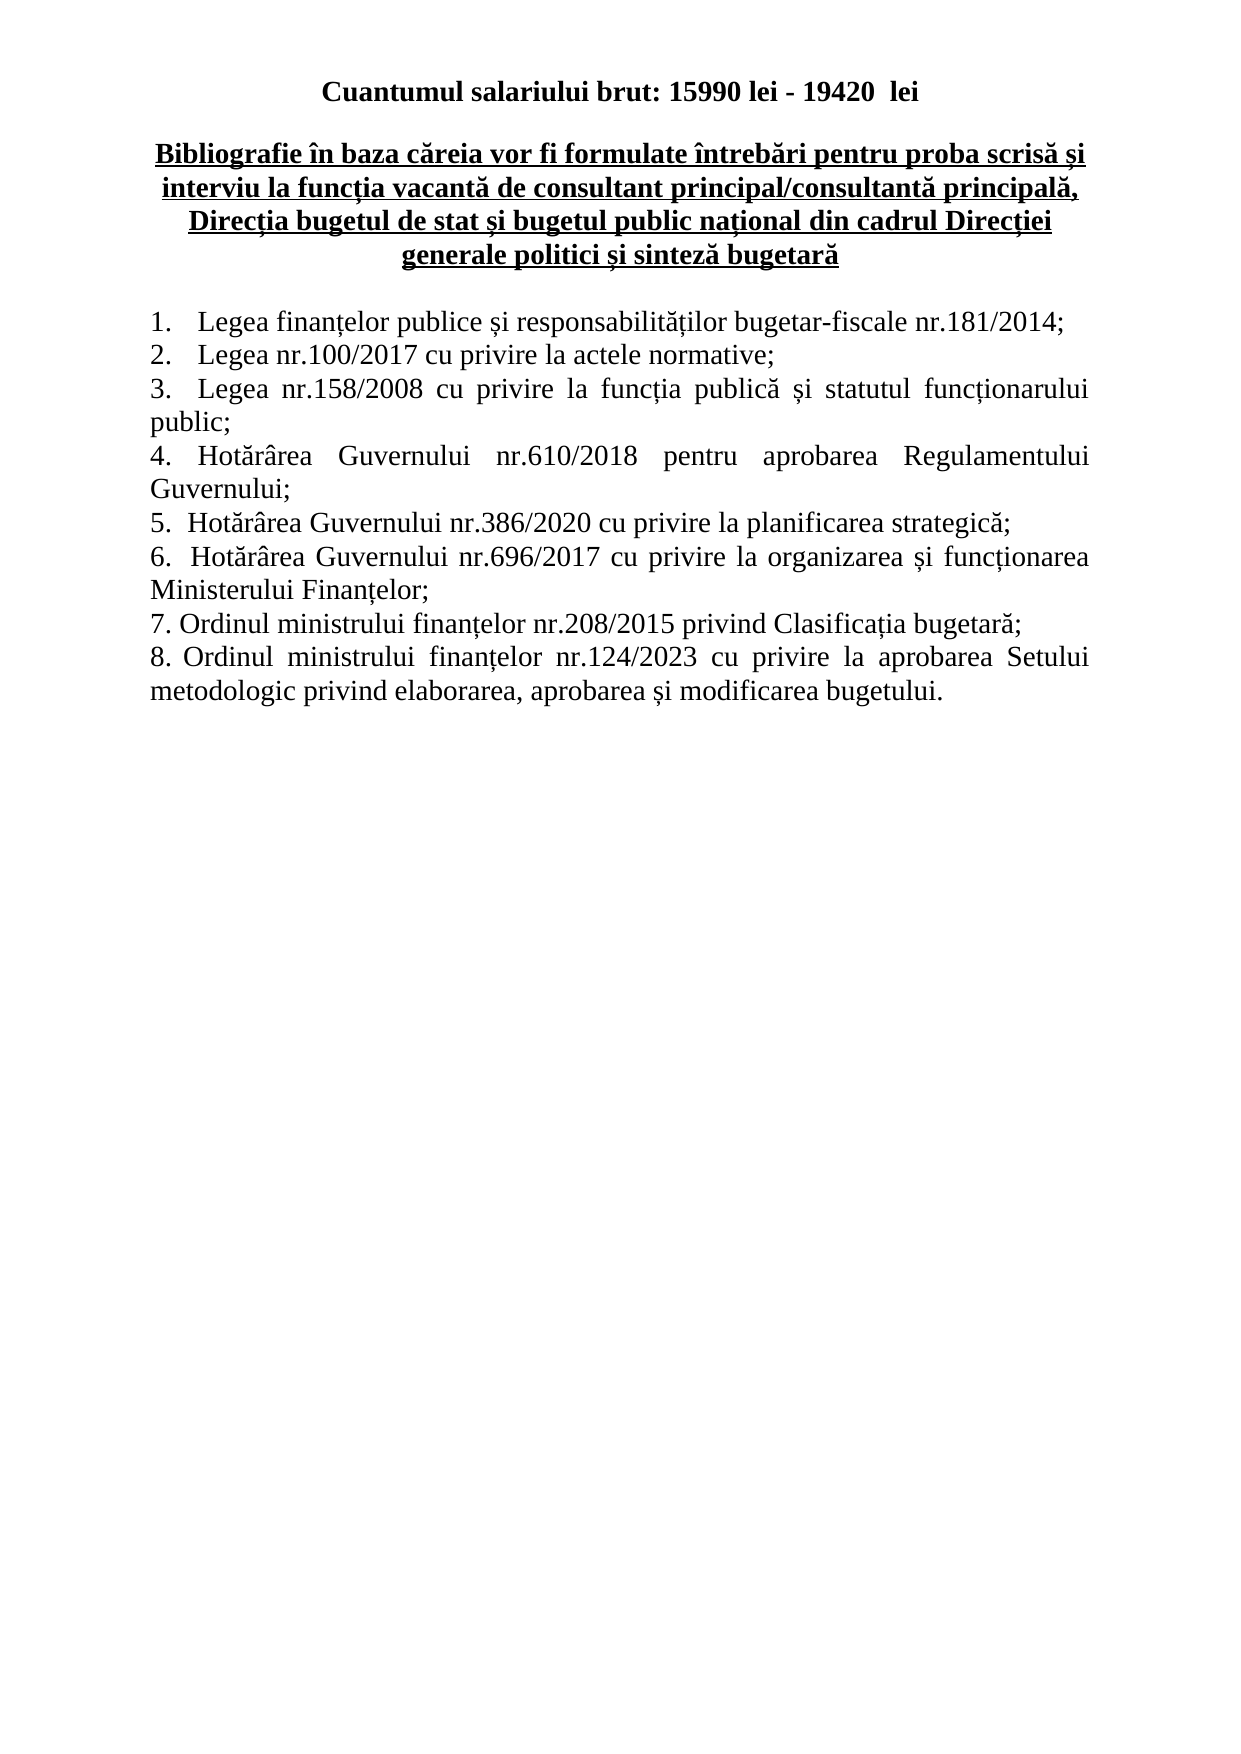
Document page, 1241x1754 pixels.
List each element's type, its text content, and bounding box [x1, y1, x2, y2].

text 2. Legea nr.100/2017 cu privire la actele normative; [150, 337, 1090, 371]
text Cuantumul salariului brut: 15990 lei - 19420 lei [150, 74, 1090, 107]
text 7. Ordinul ministrului finanțelor nr.208/2015 privind Clasificația bugetară; [150, 606, 1090, 639]
text Bibliografie în baza căreia vor fi formulate întrebări pentru proba scrisă și interviu la funcția vacantă de consultant principal/consultantă principală, Direcția bugetul de stat și bugetul public național din cadrul Direcției generale politici și sinteză bugetară [150, 136, 1090, 270]
text 1. Legea finanțelor publice și responsabilităților bugetar-fiscale nr.181/2014; [150, 304, 1090, 337]
text 3. Legea nr.158/2008 cu privire la funcția publică și statutul funcționarului public; [150, 371, 1090, 438]
text 8. Ordinul ministrului finanțelor nr.124/2023 cu privire la aprobarea Setului metodologic privind elaborarea, aprobarea și modificarea bugetului. [150, 639, 1090, 706]
text 6. Hotărârea Guvernului nr.696/2017 cu privire la organizarea și funcționarea Ministerului Finanțelor; [150, 539, 1090, 606]
text 4. Hotărârea Guvernului nr.610/2018 pentru aprobarea Regulamentului Guvernului; [150, 438, 1090, 505]
text 5. Hotărârea Guvernului nr.386/2020 cu privire la planificarea strategică; [150, 505, 1090, 539]
